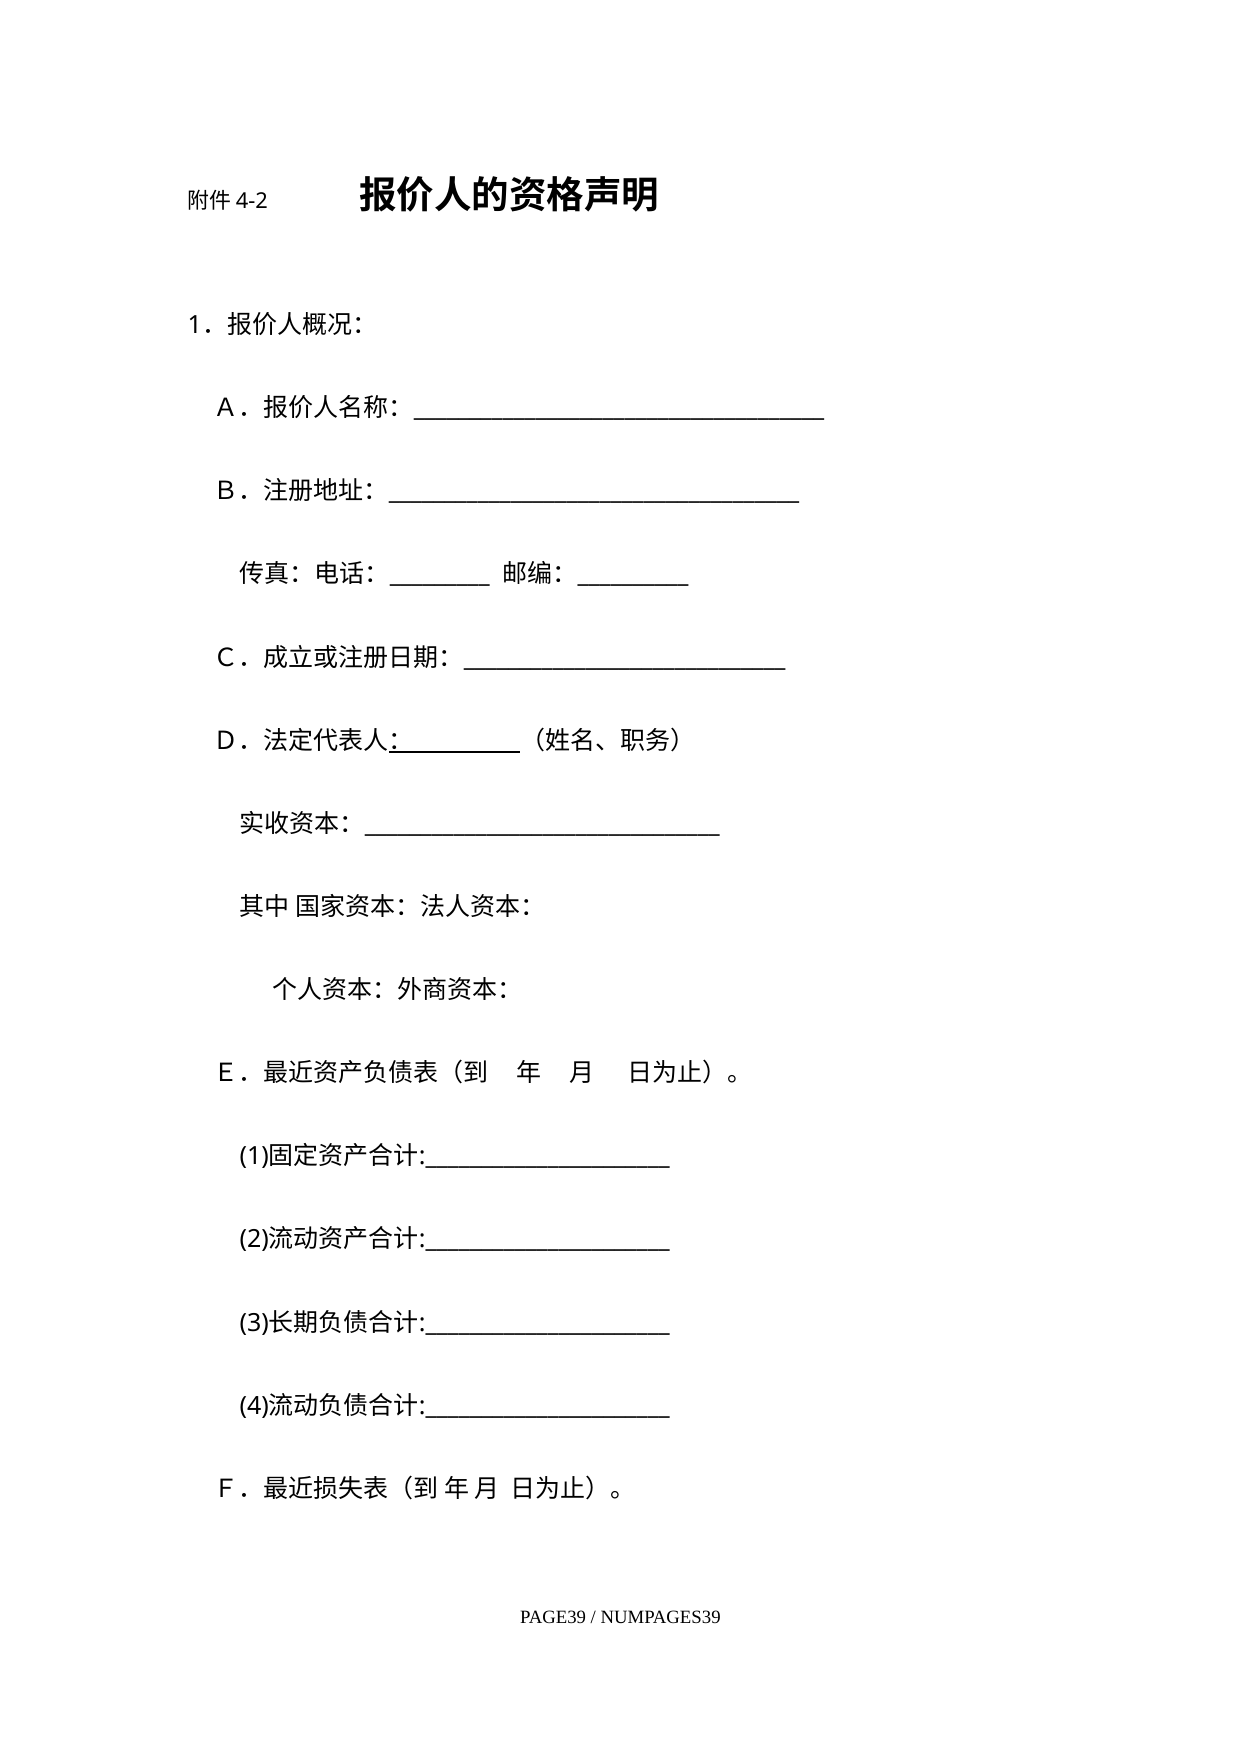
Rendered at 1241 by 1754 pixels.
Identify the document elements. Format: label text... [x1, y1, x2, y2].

text (1)固定资产合计:______________________ [187, 1121, 1053, 1186]
text 附件4-2 报价人的资格声明 [187, 160, 1053, 225]
text 其中 国家资本：法人资本： [187, 872, 1053, 937]
text (3)长期负债合计:______________________ [187, 1288, 1053, 1353]
text (4)流动负债合计:______________________ [187, 1371, 1053, 1436]
text Ｆ．最近损失表（到 年 月 日为止）。 [187, 1454, 1053, 1519]
text (2)流动资产合计:______________________ [187, 1204, 1053, 1269]
text 个人资本：外商资本： [187, 955, 1053, 1020]
text Ｅ．最近资产负债表（到 年 月 日为止）。 [187, 1038, 1053, 1103]
text 实收资本：________________________________ [187, 789, 1053, 854]
text Ｂ．注册地址：_____________________________________ [187, 456, 1053, 521]
text 1．报价人概况： [187, 290, 1053, 355]
text Ｃ．成立或注册日期：_____________________________ [187, 623, 1053, 688]
text Ａ．报价人名称：_____________________________________ [187, 373, 1053, 438]
text Ｄ．法定代表人： （姓名、职务） [187, 706, 1053, 771]
text 传真：电话：_________ 邮编：__________ [187, 539, 1053, 604]
